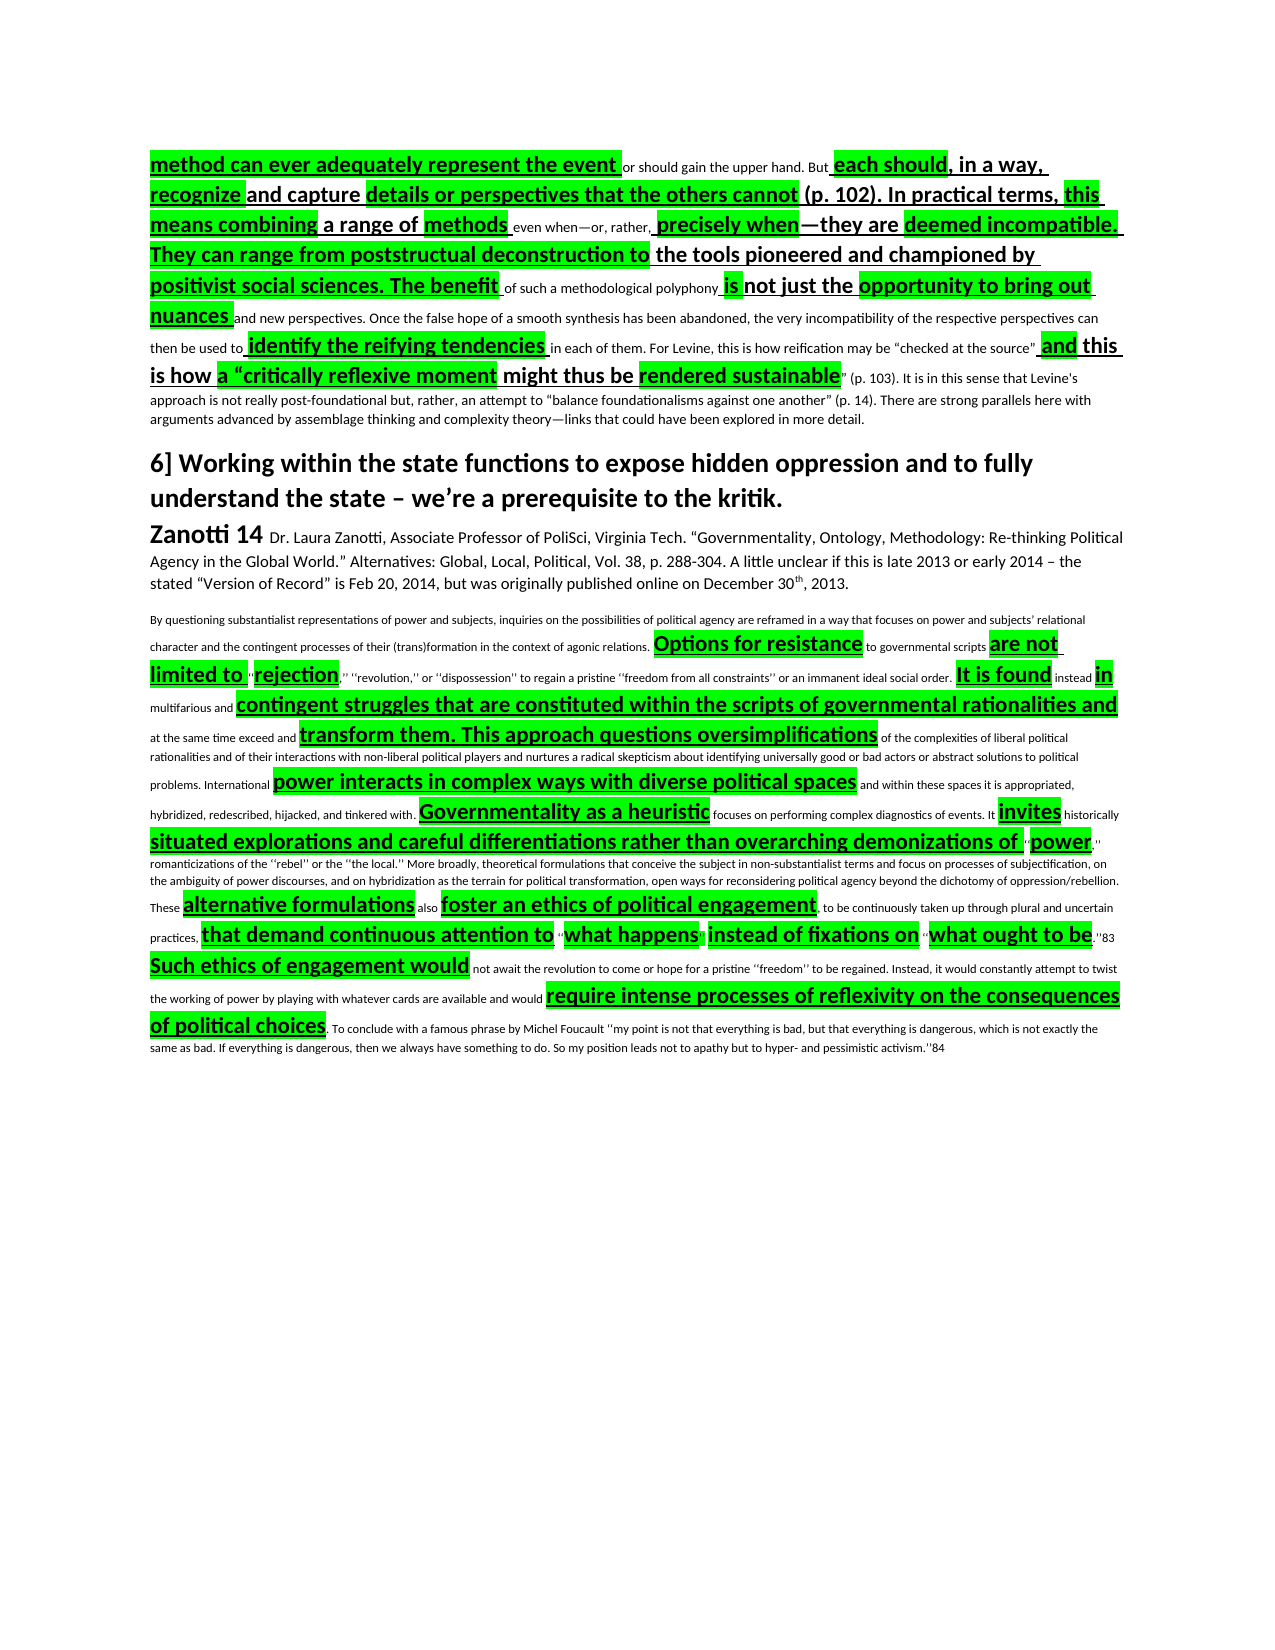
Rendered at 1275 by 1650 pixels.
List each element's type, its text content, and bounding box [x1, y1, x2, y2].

text By questioning substantialist representations of power and subjects, inquiries on the possibilities of political agency are reframed in a way that focuses on power and subjects’ relational character and the contingent processes of their (trans)formation in the context of agonic relations. Options for resistance to governmental scripts are not limited to ‘‘rejection,’’ ‘‘revolution,’’ or ‘‘dispossession’’ to regain a pristine ‘‘freedom from all constraints’’ or an immanent ideal social order. It is found instead in multifarious and contingent struggles that are constituted within the scripts of governmental rationalities and at the same time exceed and transform them. This approach questions oversimplifications of the complexities of liberal political rationalities and of their interactions with non-liberal political players and nurtures a radical skepticism about identifying universally good or bad actors or abstract solutions to political problems. International power interacts in complex ways with diverse political spaces and within these spaces it is appropriated, hybridized, redescribed, hijacked, and tinkered with. Governmentality as a heuristic focuses on performing complex diagnostics of events. It invites historically situated explorations and careful differentiations rather than overarching demonizations of ‘‘power,’’ romanticizations of the ‘‘rebel’’ or the ‘‘the local.’’ More broadly, theoretical formulations that conceive the subject in non-substantialist terms and focus on processes of subjectification, on the ambiguity of power discourses, and on hybridization as the terrain for political transformation, open ways for reconsidering political agency beyond the dichotomy of oppression/rebellion. These alternative formulations also foster an ethics of political engagement, to be continuously taken up through plural and uncertain practices, that demand continuous attention to ‘‘what happens’’ instead of fixations on ‘‘what ought to be.’’83 Such ethics of engagement would not await the revolution to come or hope for a pristine ‘‘freedom’’ to be regained. Instead, it would constantly attempt to twist the working of power by playing with whatever cards are available and would require intense processes of reflexivity on the consequences of political choices. To conclude with a famous phrase by Michel Foucault ‘‘my point is not that everything is bad, but that everything is dangerous, which is not exactly the same as bad. If everything is dangerous, then we always have something to do. So my position leads not to apathy but to hyper- and pessimistic activism.’’84 [150, 612, 1125, 1056]
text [150, 150, 1125, 428]
subtitle 6] Working within the state functions to expose hidden oppression and to fully understand the state – we’re a prerequisite to the kritik. [150, 446, 1125, 514]
text Zanotti 14 Dr. Laura Zanotti, Associate Professor of PoliSci, Virginia Tech. “Governmentality, Ontology, Methodology: Re-thinking Political Agency in the Global World.” Alternatives: Global, Local, Political, Vol. 38, p. 288-304. A little unclear if this is late 2013 or early 2014 – the stated “Version of Record” is Feb 20, 2014, but was originally published online on December 30th, 2013. [150, 517, 1125, 594]
